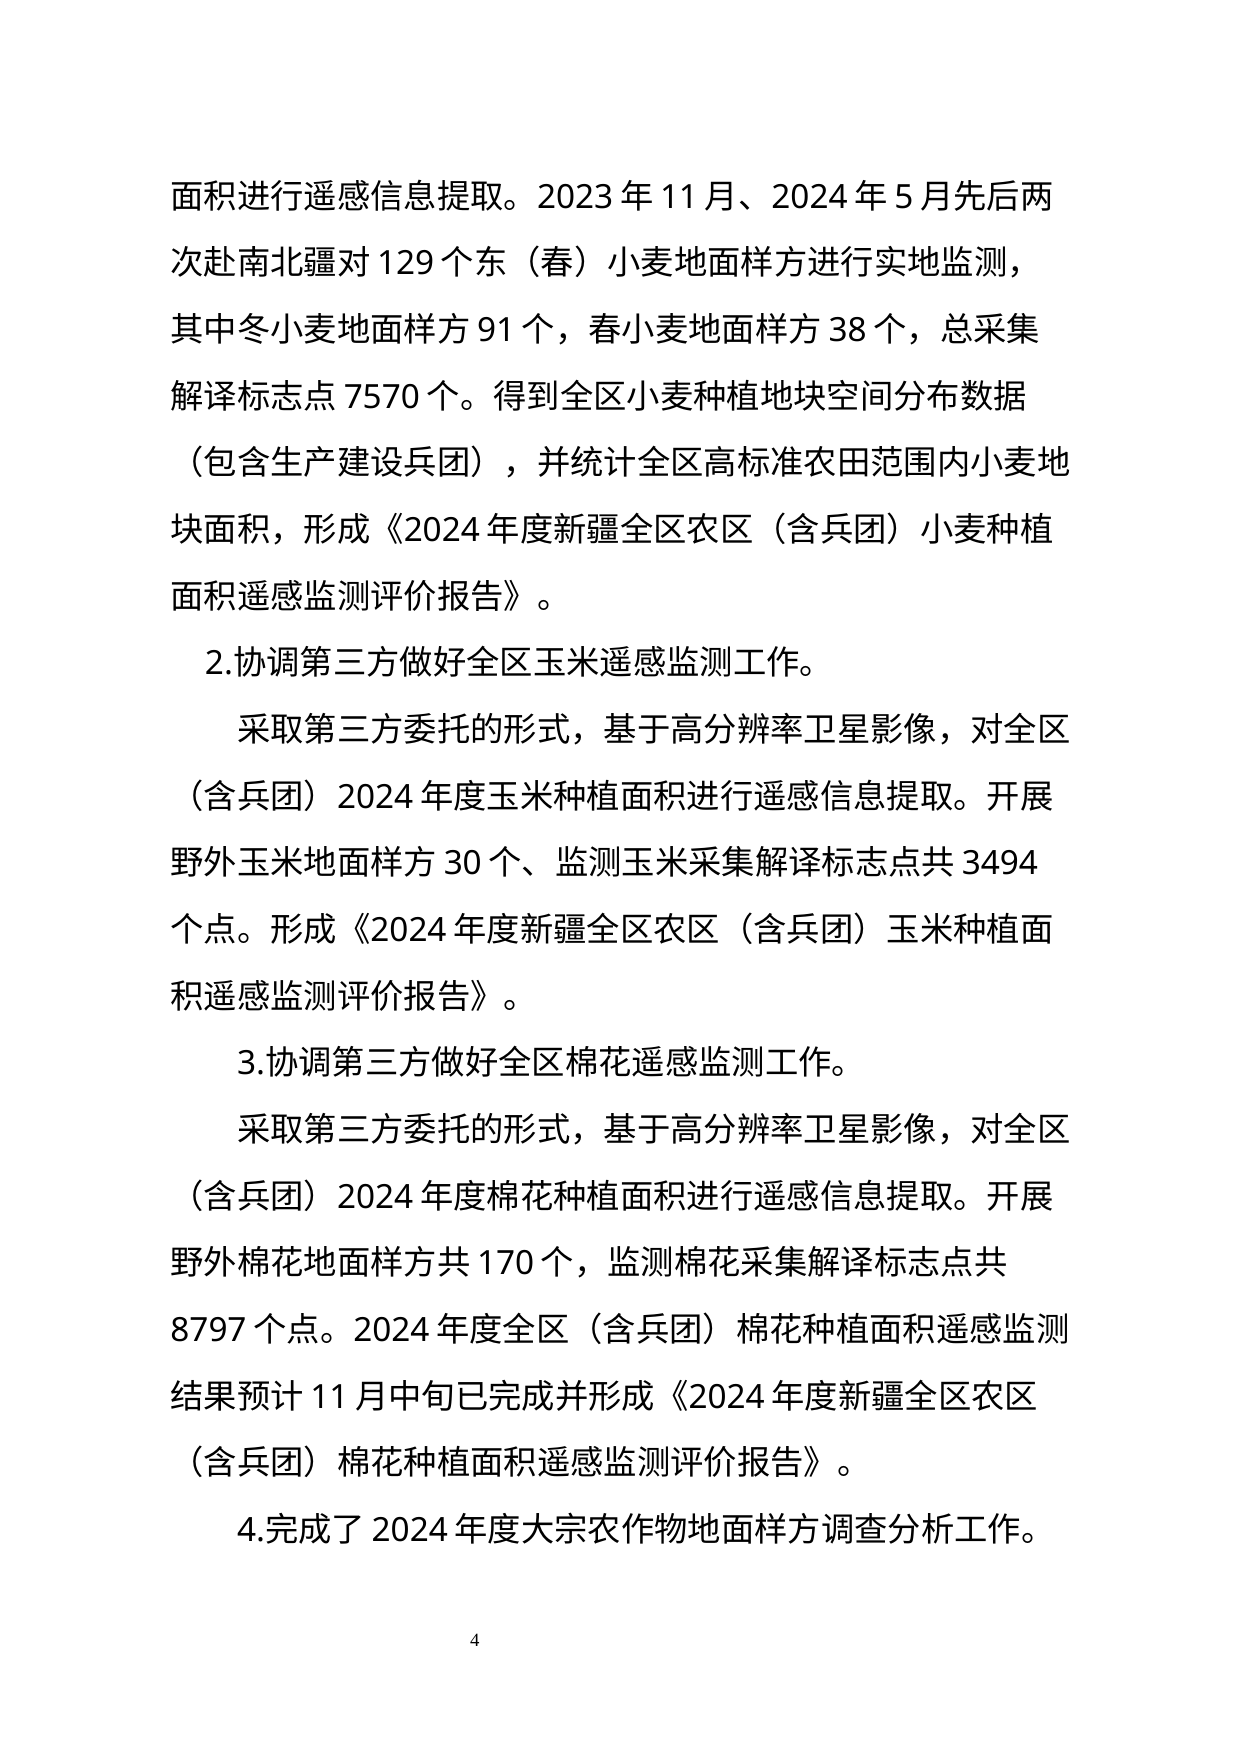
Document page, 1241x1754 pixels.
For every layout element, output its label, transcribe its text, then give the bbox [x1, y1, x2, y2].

subtitle 2.协调第三方做好全区玉米遥感监测工作。 [170, 627, 1070, 694]
text 采取第三方委托的形式，基于高分辨率卫星影像，对全区（含兵团）2024年度玉米种植面积进行遥感信息提取。开展野外玉米地面样方30个、监测玉米采集解译标志点共3494个点。形成《2024年度新疆全区农区（含兵团）玉米种植面积遥感监测评价报告》。 [170, 694, 1070, 1027]
text 3.协调第三方做好全区棉花遥感监测工作。 [170, 1027, 1070, 1094]
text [170, 160, 1070, 627]
text 采取第三方委托的形式，基于高分辨率卫星影像，对全区（含兵团）2024年度棉花种植面积进行遥感信息提取。开展野外棉花地面样方共170个，监测棉花采集解译标志点共8797个点。2024年度全区（含兵团）棉花种植面积遥感监测结果预计11月中旬已完成并形成《2024年度新疆全区农区（含兵团）棉花种植面积遥感监测评价报告》。 [170, 1094, 1070, 1494]
text 4.完成了2024年度大宗农作物地面样方调查分析工作。 [170, 1494, 1070, 1560]
